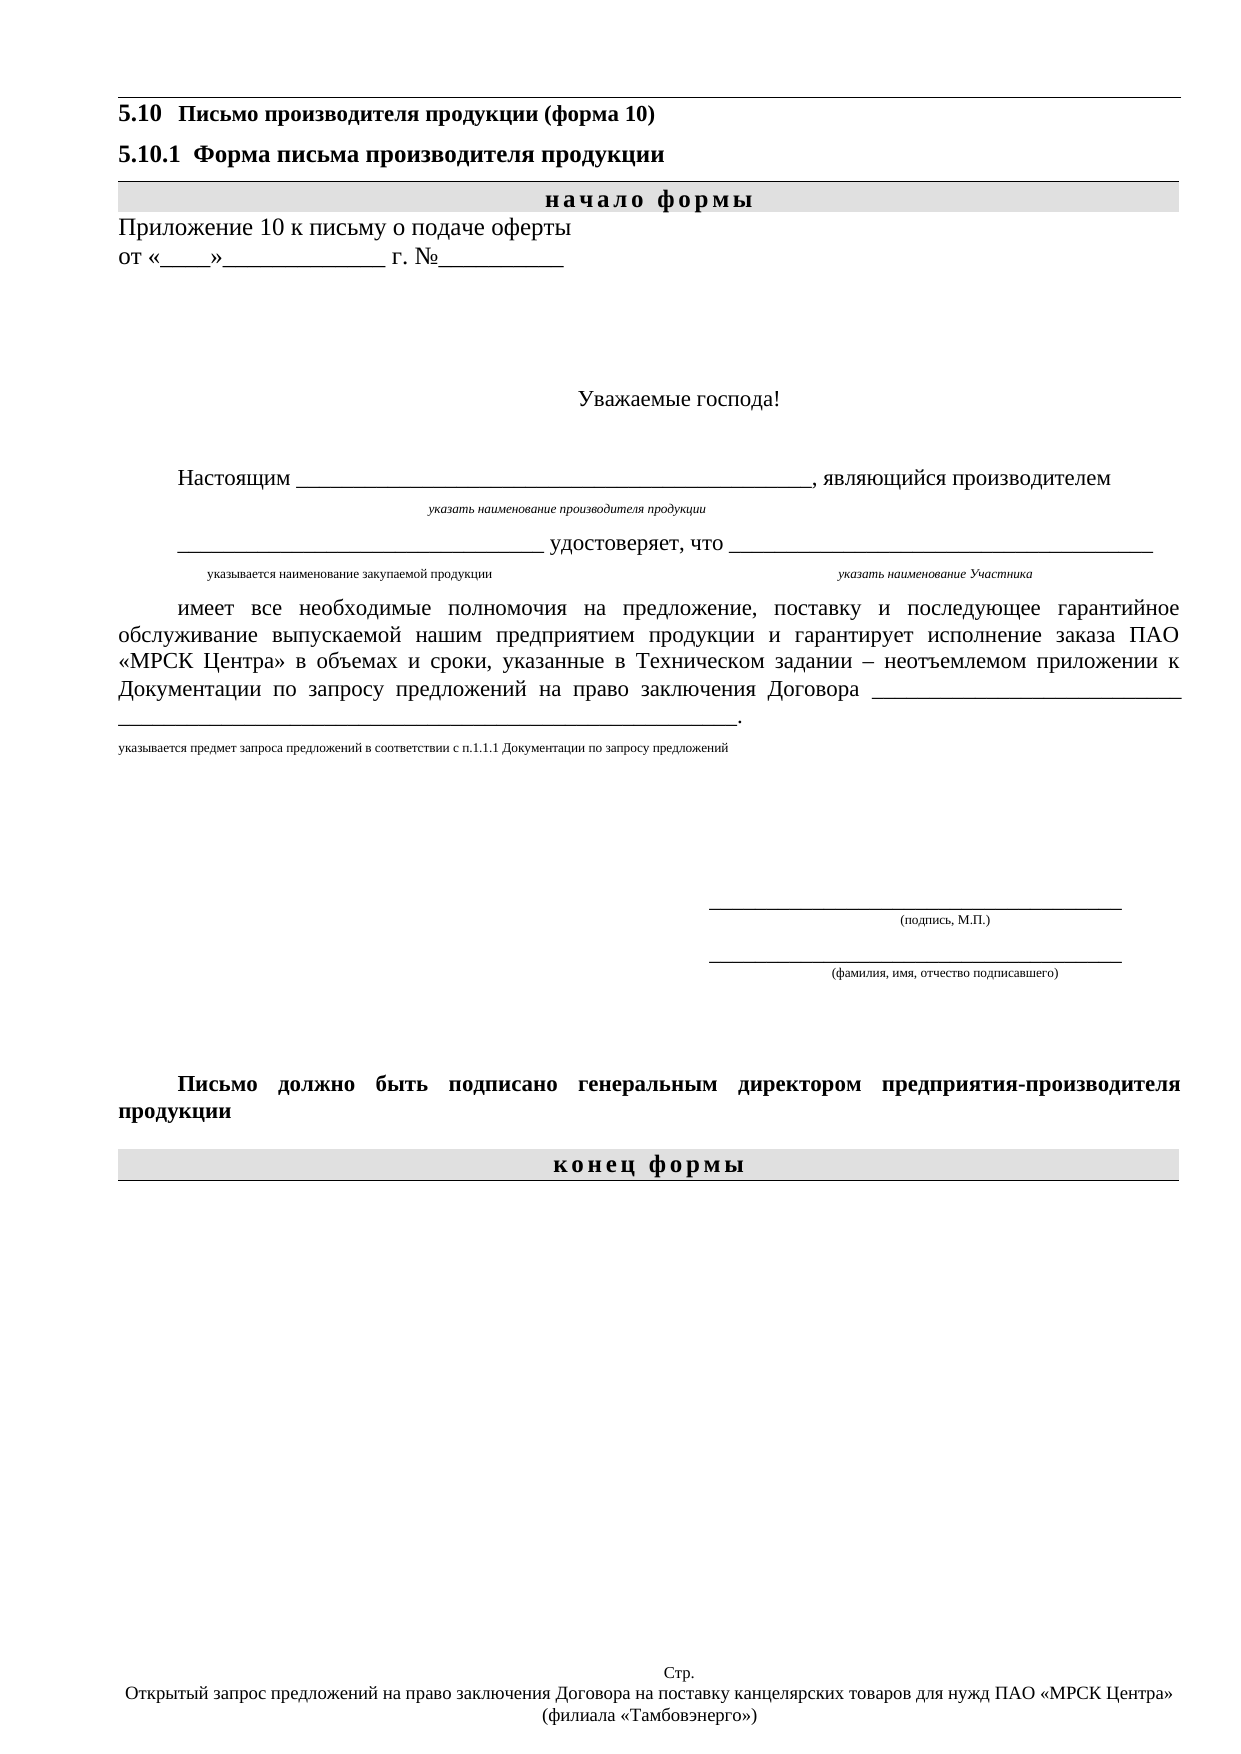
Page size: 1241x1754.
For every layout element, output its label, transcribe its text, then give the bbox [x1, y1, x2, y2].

text имеет все необходимые полномочия на предложение, поставку и последующее гарантийное обслуживание выпускаемой нашим предприятием продукции и гарантирует исполнение заказа ПАО «МРСК Центра» в объемах и сроки, указанные в Техническом задании – неотъемлемом приложении к Документации по запросу предложений на право заключения Договора ___________________________ ______________________________________________________. [118, 594, 1181, 728]
subtitle Письмо производителя продукции (форма 10) [118, 98, 1181, 127]
text указать наименование производителя продукции [369, 490, 1181, 517]
text ________________________________ удостоверяет, что _____________________________________ [118, 529, 1181, 556]
text (фамилия, имя, отчество подписавшего) [650, 965, 1181, 991]
text Настоящим _____________________________________________, являющийся производителем [118, 464, 1181, 490]
text ____________________________________ [650, 886, 1181, 912]
text Уважаемые господа! [118, 385, 1181, 411]
text Письмо должно быть подписано генеральным директором предприятия-производителя продукции [118, 1070, 1181, 1123]
text (подпись, М.П.) [650, 912, 1181, 939]
text указывается предмет запроса предложений в соответствии с п.1.1.1 Документации по запросу предложений [118, 728, 1181, 755]
text Приложение 10 к письму о подаче оферты от «____»_____________ г. №__________ [118, 212, 1181, 270]
text начало формы [118, 182, 1179, 212]
text ____________________________________ [650, 939, 1181, 965]
text конец формы [118, 1149, 1179, 1180]
subtitle Форма письма производителя продукции [118, 139, 1181, 168]
text указывается наименование закупаемой продукции указать наименование Участника [148, 556, 1181, 582]
